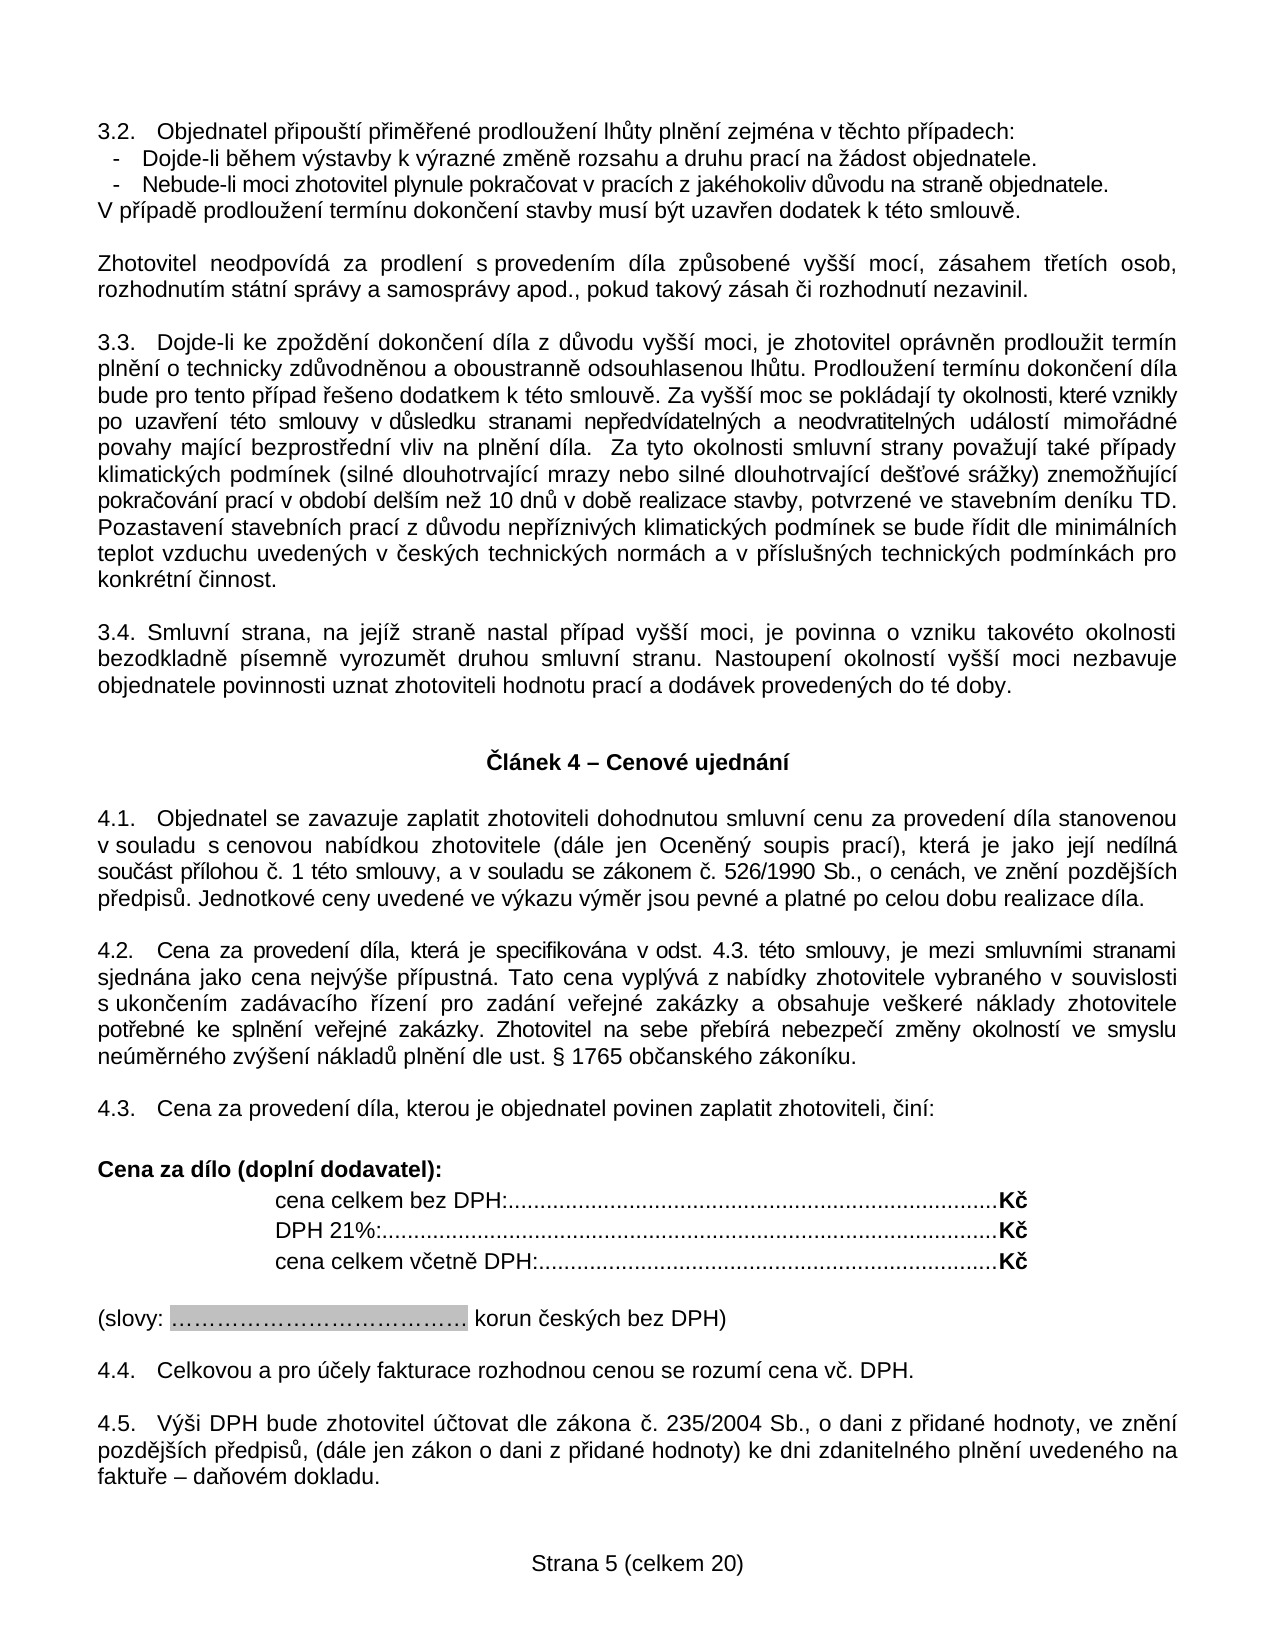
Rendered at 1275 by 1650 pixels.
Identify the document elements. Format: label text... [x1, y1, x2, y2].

list Celkovou a pro účely fakturace rozhodnou cenou se rozumí cena vč. DPH. [97, 1357, 1177, 1384]
subtitle DPH 21%: Kč [97, 1217, 1177, 1244]
text 3.2. Objednatel připouští přiměřené prodloužení lhůty plnění zejména v těchto případech: [97, 118, 1177, 144]
text (slovy: ………………………………… korun českých bez DPH) [468, 1305, 1177, 1331]
list Cena za provedení díla, která je specifikována v odst. 4.3. této smlouvy, je mezi smluvními stranami sjednána jako cena nejvýše přípustná. Tato cena vyplývá z nabídky zhotovitele vybraného v souvislosti s ukončením zadávacího řízení pro zadání veřejné zakázky a obsahuje veškeré náklady zhotovitele potřebné ke splnění veřejné zakázky. Zhotovitel na sebe přebírá nebezpečí změny okolností ve smyslu neúměrného zvýšení nákladů plnění dle ust. § 1765 občanského zákoníku. [97, 937, 1177, 1069]
list Výši DPH bude zhotovitel účtovat dle zákona č. 235/2004 Sb., o dani z přidané hodnoty, ve znění pozdějších předpisů, (dále jen zákon o dani z přidané hodnoty) ke dni zdanitelného plnění uvedeného na faktuře – daňovém dokladu. [97, 1410, 1177, 1489]
text V případě prodloužení termínu dokončení stavby musí být uzavřen dodatek k této smlouvě. [97, 197, 1177, 223]
subtitle Cena za dílo (doplní dodavatel): [97, 1156, 1177, 1183]
text - Nebude-li moci zhotovitel plynule pokračovat v pracích z jakéhokoliv důvodu na straně objednatele. [112, 171, 1177, 197]
subtitle cena celkem včetně DPH: Kč [97, 1248, 1177, 1274]
subtitle cena celkem bez DPH: Kč [97, 1187, 1177, 1213]
text Článek 4 – Cenové ujednání [97, 749, 1177, 776]
text Zhotovitel neodpovídá za prodlení s provedením díla způsobené vyšší mocí, zásahem třetích osob, rozhodnutím státní správy a samosprávy apod., pokud takový zásah či rozhodnutí nezavinil. [97, 250, 1177, 303]
list Cena za provedení díla, kterou je objednatel povinen zaplatit zhotoviteli, činí: [97, 1095, 1177, 1122]
list Objednatel se zavazuje zaplatit zhotoviteli dohodnutou smluvní cenu za provedení díla stanovenou v souladu s cenovou nabídkou zhotovitele (dále jen Oceněný soupis prací), která je jako její nedílná součást přílohou č. 1 této smlouvy, a v souladu se zákonem č. 526/1990 Sb., o cenách, ve znění pozdějších předpisů. Jednotkové ceny uvedené ve výkazu výměr jsou pevné a platné po celou dobu realizace díla. [97, 805, 1177, 911]
text - Dojde-li během výstavby k výrazné změně rozsahu a druhu prací na žádost objednatele. [112, 144, 1177, 171]
text 3.4. Smluvní strana, na jejíž straně nastal případ vyšší moci, je povinna o vzniku takovéto okolnosti bezodkladně písemně vyrozumět druhou smluvní stranu. Nastoupení okolností vyšší moci nezbavuje objednatele povinnosti uznat zhotoviteli hodnotu prací a dodávek provedených do té doby. [97, 619, 1177, 698]
text 3.3. Dojde-li ke zpoždění dokončení díla z důvodu vyšší moci, je zhotovitel oprávněn prodloužit termín plnění o technicky zdůvodněnou a oboustranně odsouhlasenou lhůtu. Prodloužení termínu dokončení díla bude pro tento případ řešeno dodatkem k této smlouvě. Za vyšší moc se pokládají ty okolnosti, které vznikly po uzavření této smlouvy v důsledku stranami nepředvídatelných a neodvratitelných událostí mimořádné povahy mající bezprostřední vliv na plnění díla. Za tyto okolnosti smluvní strany považují také případy klimatických podmínek (silné dlouhotrvající mrazy nebo silné dlouhotrvající dešťové srážky) znemožňující pokračování prací v období delším než 10 dnů v době realizace stavby, potvrzené ve stavebním deníku TD. Pozastavení stavebních prací z důvodu nepříznivých klimatických podmínek se bude řídit dle minimálních teplot vzduchu uvedených v českých technických normách a v příslušných technických podmínkách pro konkrétní činnost. [97, 329, 1177, 592]
